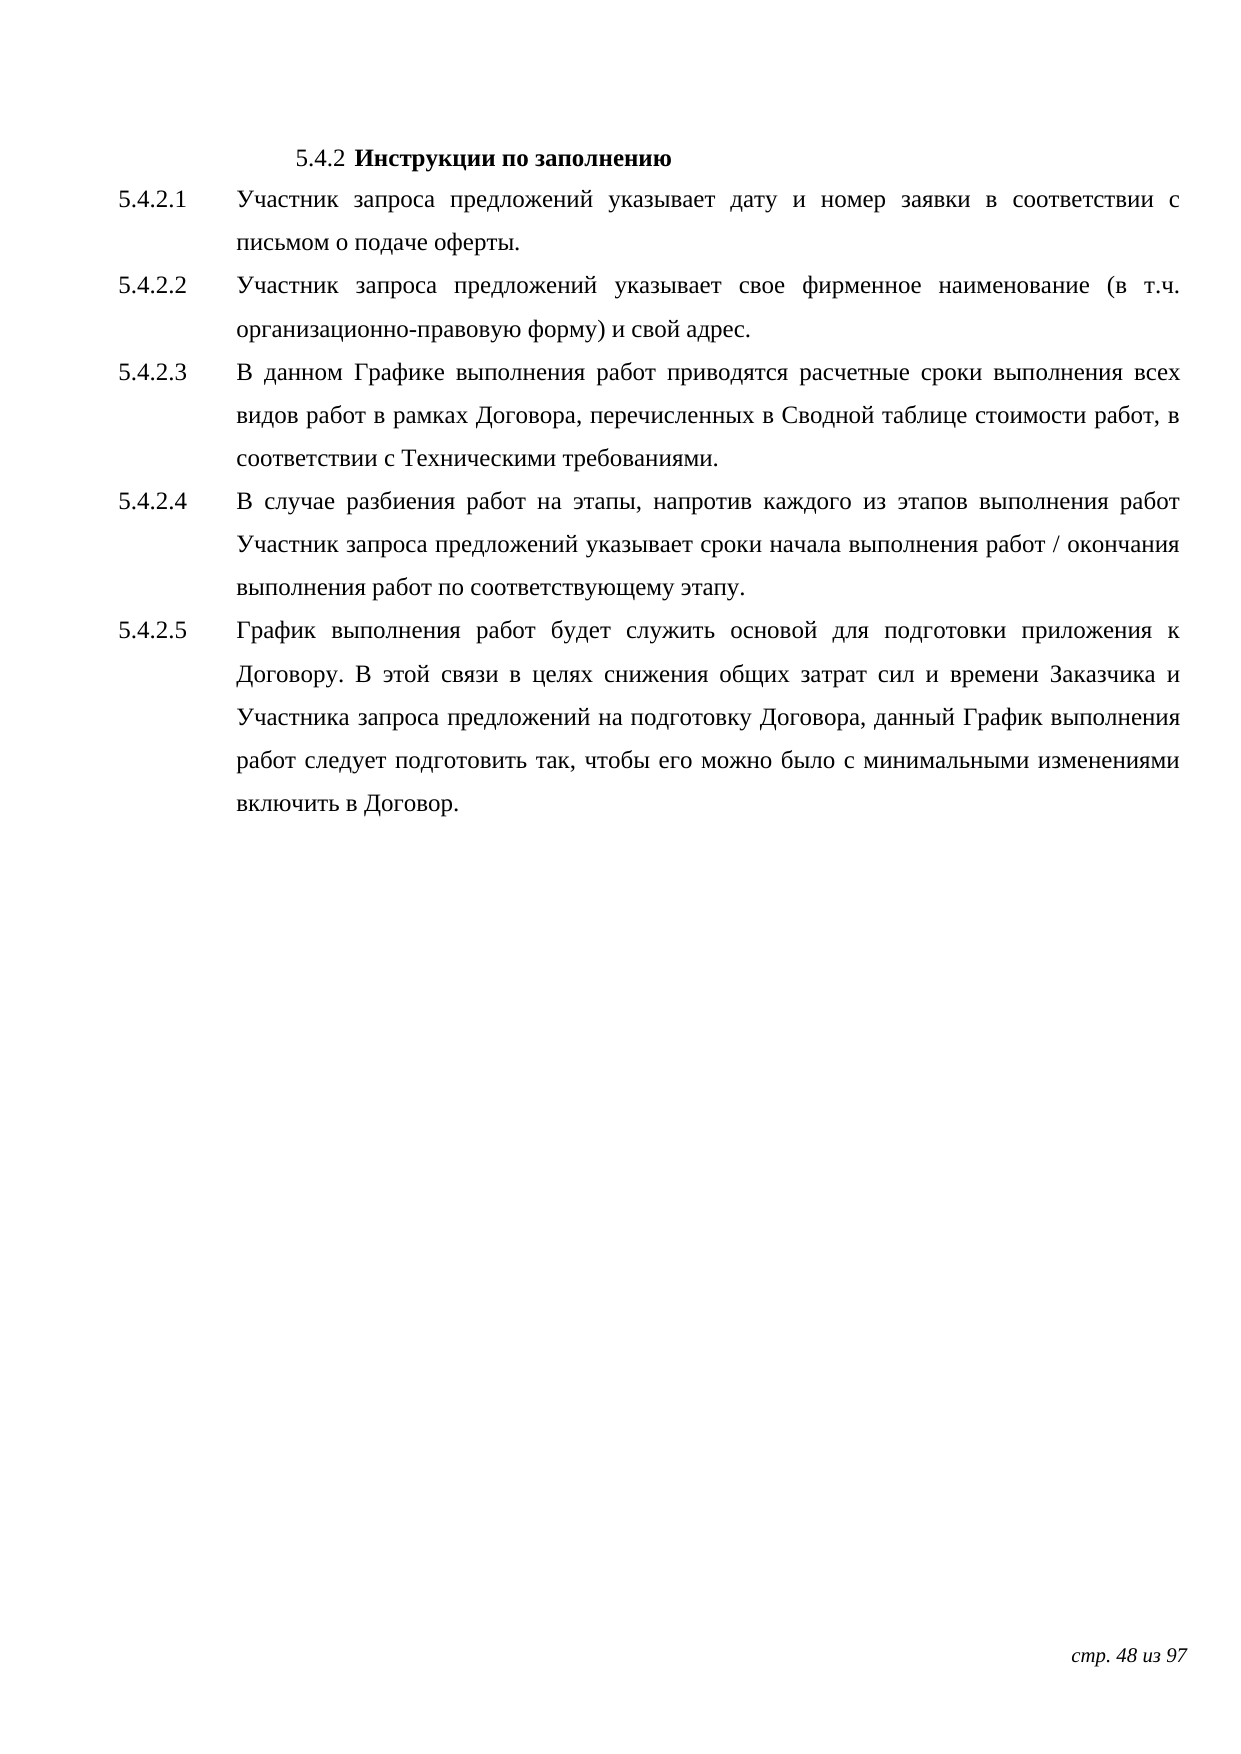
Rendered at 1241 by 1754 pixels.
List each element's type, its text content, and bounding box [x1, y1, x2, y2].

text Участник запроса предложений указывает дату и номер заявки в соответствии с письмом о подаче оферты. [118, 184, 1181, 256]
text В случае разбиения работ на этапы, напротив каждого из этапов выполнения работ Участник запроса предложений указывает сроки начала выполнения работ / окончания выполнения работ по соответствующему этапу. [118, 486, 1181, 601]
text В данном Графике выполнения работ приводятся расчетные сроки выполнения всех видов работ в рамках Договора, перечисленных в Сводной таблице стоимости работ, в соответствии с Техническими требованиями. [118, 357, 1181, 472]
text График выполнения работ будет служить основой для подготовки приложения к Договору. В этой связи в целях снижения общих затрат сил и времени Заказчика и Участника запроса предложений на подготовку Договора, данный График выполнения работ следует подготовить так, чтобы его можно было с минимальными изменениями включить в Договор. [118, 616, 1181, 817]
text Инструкции по заполнению [236, 143, 1181, 172]
text Участник запроса предложений указывает свое фирменное наименование (в т.ч. организационно-правовую форму) и свой адрес. [118, 271, 1181, 342]
